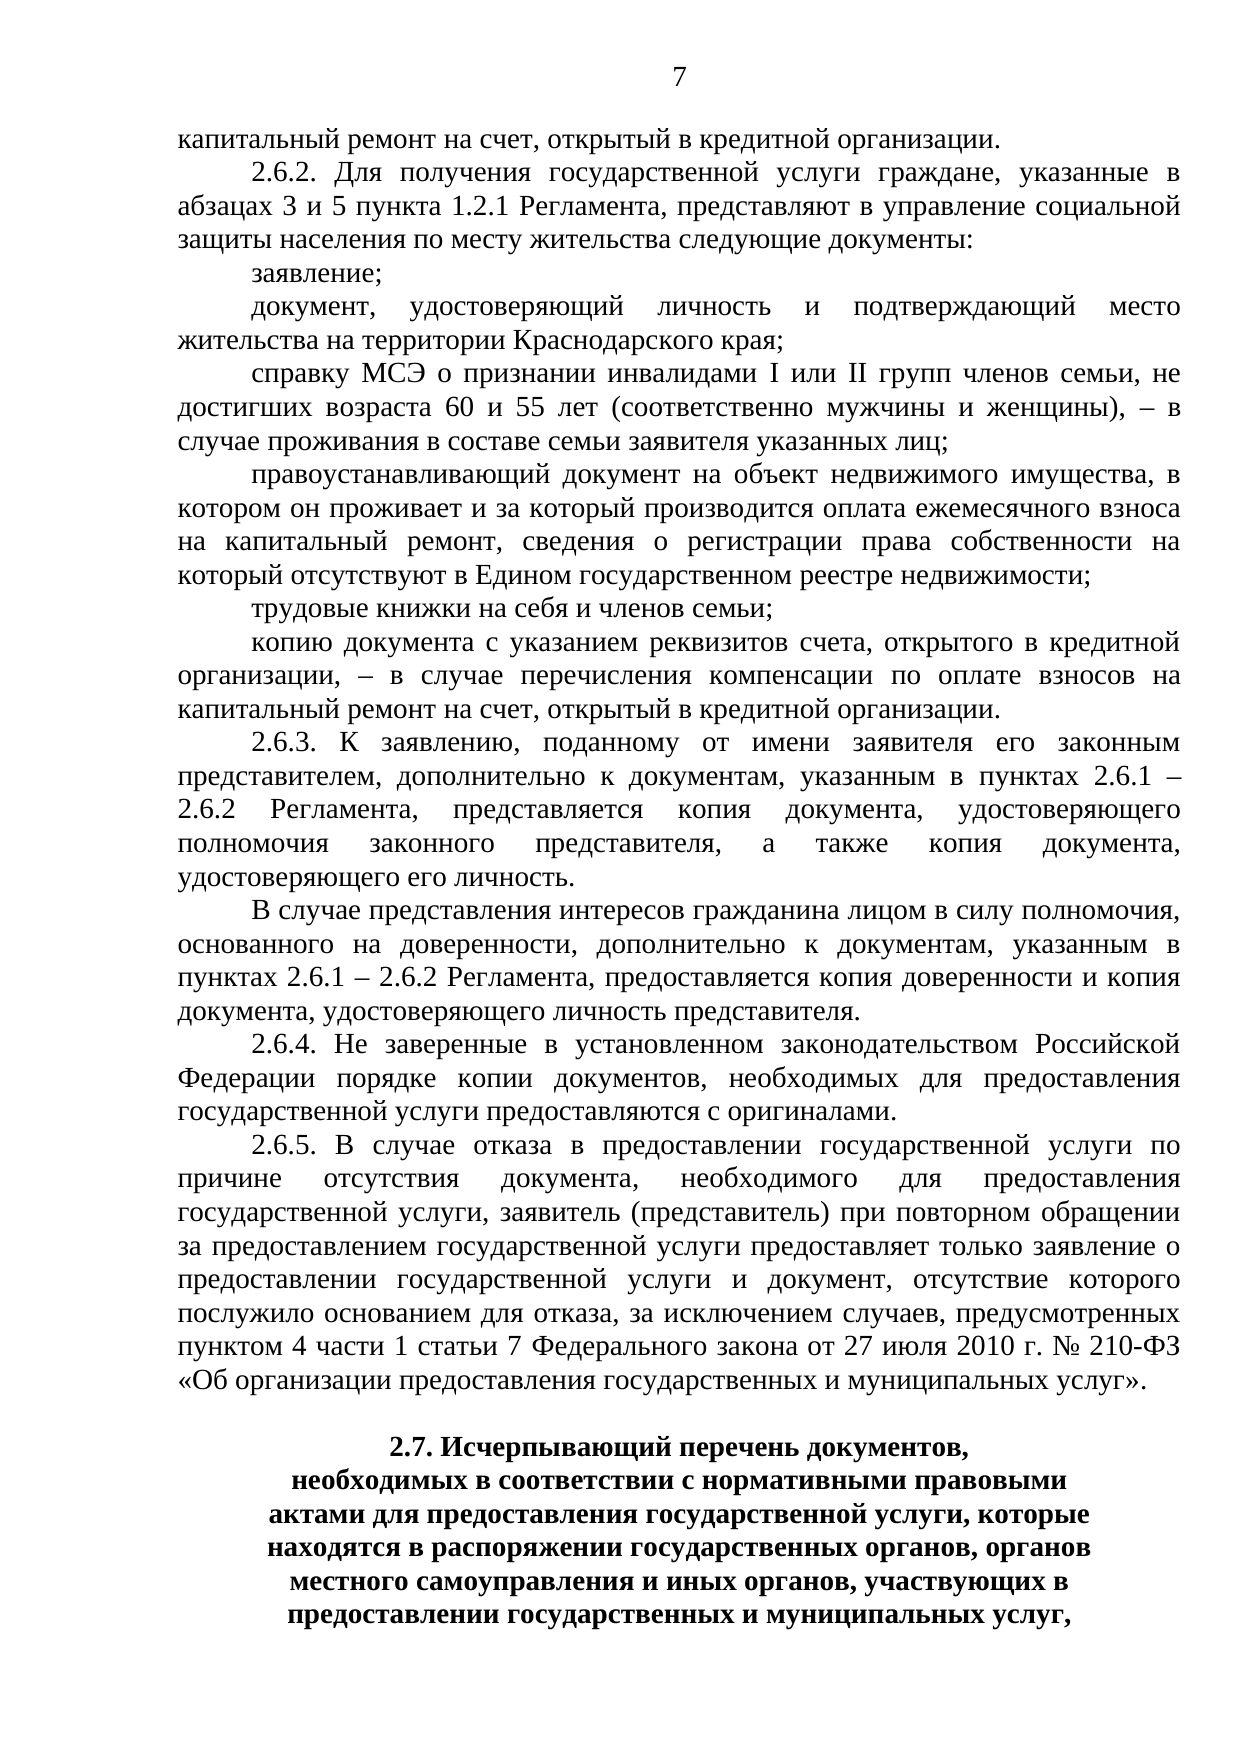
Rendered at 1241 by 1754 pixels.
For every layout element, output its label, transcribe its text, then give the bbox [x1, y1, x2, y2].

title предоставлении государственных и муниципальных услуг, [177, 1597, 1181, 1630]
text 2.6.5. В случае отказа в предоставлении государственной услуги по причине отсутствия документа, необходимого для предоставления государственной услуги, заявитель (представитель) при повторном обращении за предоставлением государственной услуги предоставляет только заявление о предоставлении государственной услуги и документ, отсутствие которого послужило основанием для отказа, за исключением случаев, предусмотренных пунктом 4 части 1 статьи 7 Федерального закона от 27 июля 2010 г. № 210-ФЗ «Об организации предоставления государственных и муниципальных услуг». [177, 1127, 1181, 1395]
title актами для предоставления государственной услуги, которые [177, 1496, 1181, 1529]
text 2.6.4. Не заверенные в установленном законодательством Российской Федерации порядке копии документов, необходимых для предоставления государственной услуги предоставляются с оригиналами. [177, 1026, 1181, 1127]
title местного самоуправления и иных органов, участвующих в [177, 1563, 1181, 1597]
text 2.6.3. К заявлению, поданному от имени заявителя его законным представителем, дополнительно к документам, указанным в пунктах 2.6.1 – 2.6.2 Регламента, представляется копия документа, удостоверяющего полномочия законного представителя, а также копия документа, удостоверяющего его личность. [177, 724, 1181, 892]
text заявление; [177, 255, 1181, 288]
text документ, удостоверяющий личность и подтверждающий место жительства на территории Краснодарского края; [177, 288, 1181, 356]
title находятся в распоряжении государственных органов, органов [177, 1529, 1181, 1563]
title необходимых в соответствии с нормативными правовыми [177, 1462, 1181, 1496]
title 2.7. Исчерпывающий перечень документов, [177, 1429, 1181, 1462]
text трудовые книжки на себя и членов семьи; [177, 590, 1181, 624]
text справку МСЭ о признании инвалидами I или II групп членов семьи, не достигших возраста 60 и 55 лет (соответственно мужчины и женщины), ‒ в случае проживания в составе семьи заявителя указанных лиц; [177, 356, 1181, 456]
text В случае представления интересов гражданина лицом в силу полномочия, основанного на доверенности, дополнительно к документам, указанным в пунктах 2.6.1 – 2.6.2 Регламента, предоставляется копия доверенности и копия документа, удостоверяющего личность представителя. [177, 892, 1181, 1026]
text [177, 121, 1181, 154]
text 2.6.2. Для получения государственной услуги граждане, указанные в абзацах 3 и 5 пункта 1.2.1 Регламента, представляют в управление социальной защиты населения по месту жительства следующие документы: [177, 154, 1181, 255]
